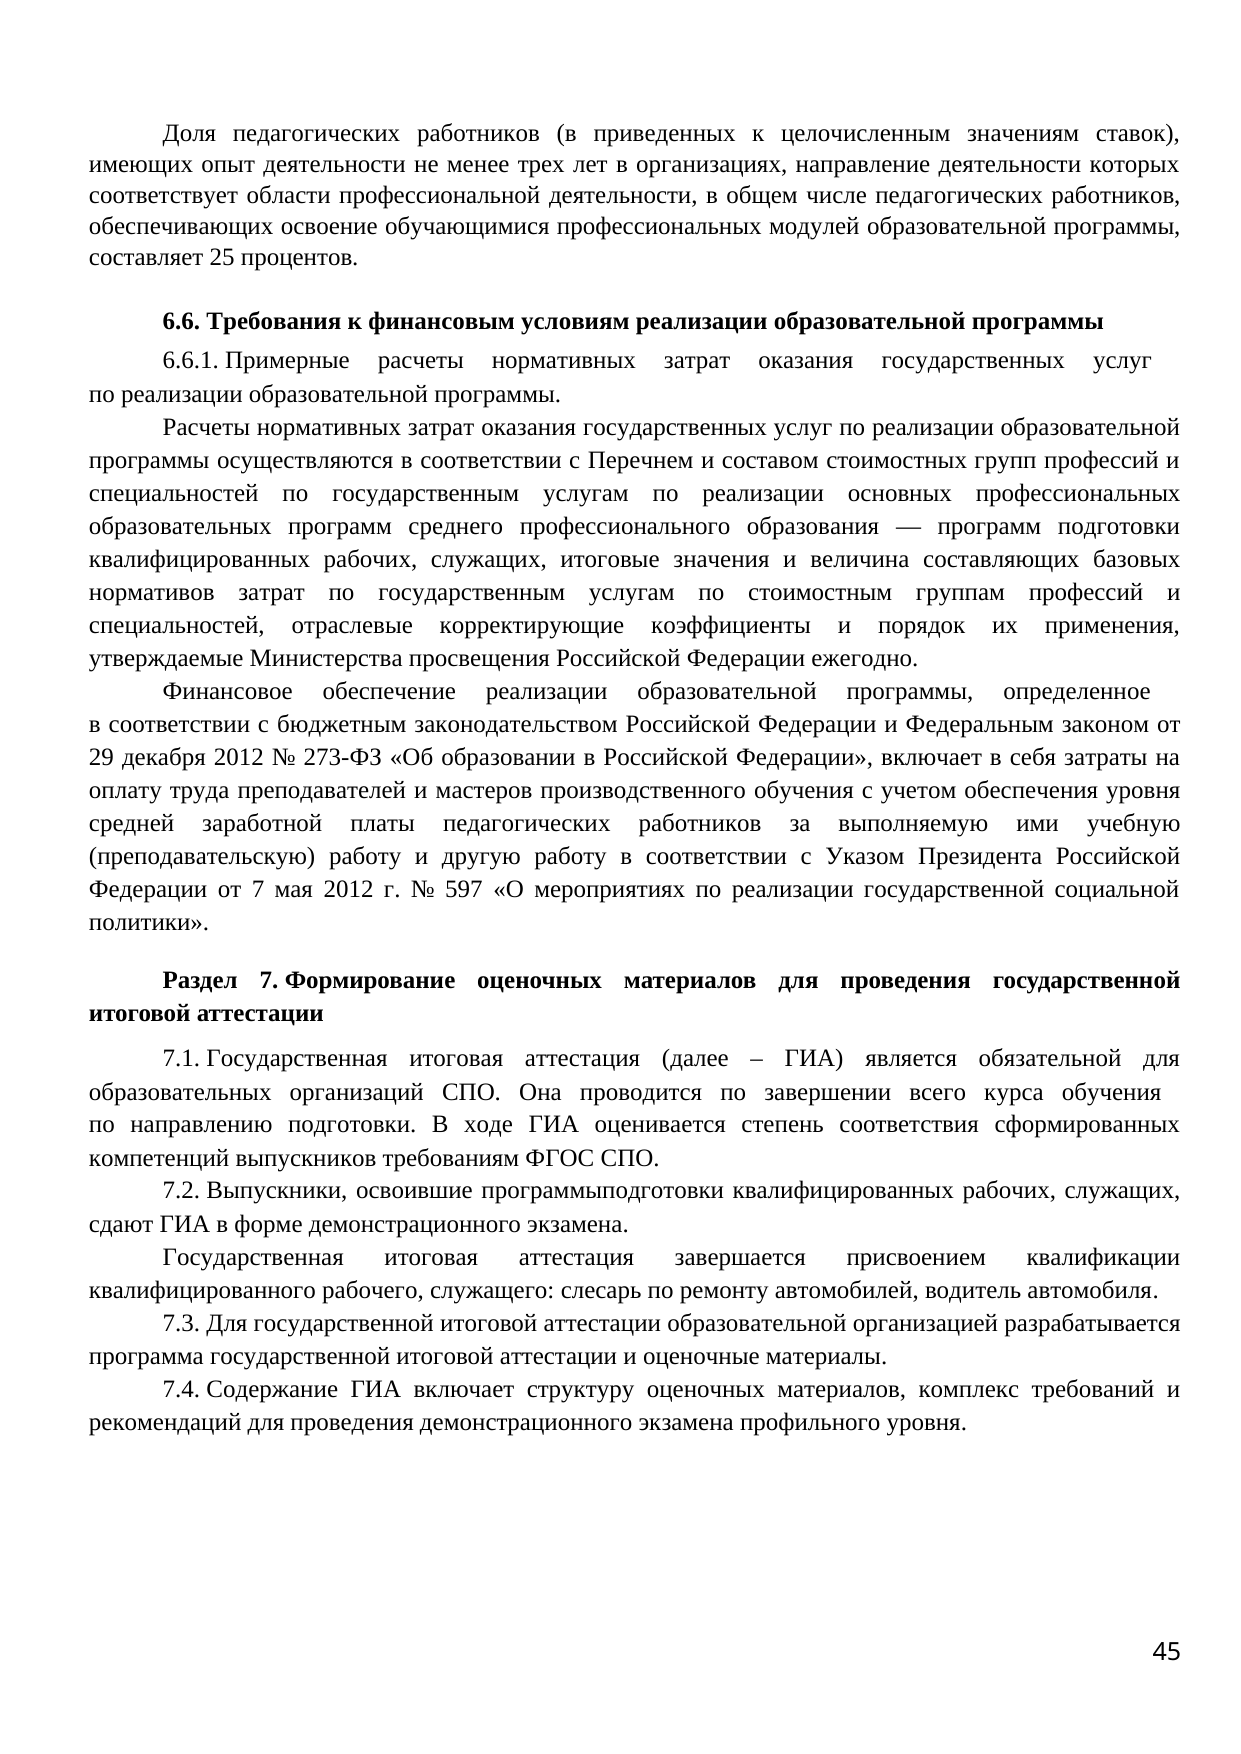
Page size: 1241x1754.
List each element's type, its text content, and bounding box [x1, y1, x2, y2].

text 7.3. Для государственной итоговой аттестации образовательной организацией разрабатывается программа государственной итоговой аттестации и оценочные материалы. [89, 1308, 1181, 1369]
text Финансовое обеспечение реализации образовательной программы, определенное в соответствии с бюджетным законодательством Российской Федерации и Федеральным законом от 29 декабря 2012 № 273-ФЗ «Об образовании в Российской Федерации», включает в себя затраты на оплату труда преподавателей и мастеров производственного обучения с учетом обеспечения уровня средней заработной платы педагогических работников за выполняемую ими учебную (преподавательскую) работу и другую работу в соответствии с Указом Президента Российской Федерации от 7 мая 2012 г. № 597 «О мероприятиях по реализации государственной социальной политики». [89, 676, 1181, 936]
text 6.6. Требования к финансовым условиям реализации образовательной программы [89, 306, 1181, 335]
text Раздел 7. Формирование оценочных материалов для проведения государственной итоговой аттестации [89, 965, 1181, 1027]
text 7.1. Государственная итоговая аттестация (далее – ГИА) является обязательной для образовательных организаций СПО. Она проводится по завершении всего курса обучения по направлению подготовки. В ходе ГИА оценивается степень соответствия сформированных компетенций выпускников требованиям ФГОС СПО. [89, 1043, 1181, 1171]
text Государственная итоговая аттестация завершается присвоением квалификации квалифицированного рабочего, служащего: слесарь по ремонту автомобилей, водитель автомобиля. [89, 1242, 1181, 1303]
text Расчеты нормативных затрат оказания государственных услуг по реализации образовательной программы осуществляются в соответствии с Перечнем и составом стоимостных групп профессий и специальностей по государственным услугам по реализации основных профессиональных образовательных программ среднего профессионального образования — программ подготовки квалифицированных рабочих, служащих, итоговые значения и величина составляющих базовых нормативов затрат по государственным услугам по стоимостным группам профессий и специальностей, отраслевые корректирующие коэффициенты и порядок их применения, утверждаемые Министерства просвещения Российской Федерации ежегодно. [89, 412, 1181, 672]
text 7.4. Содержание ГИА включает структуру оценочных материалов, комплекс требований и рекомендаций для проведения демонстрационного экзамена профильного уровня. [89, 1374, 1181, 1436]
text 6.6.1. Примерные расчеты нормативных затрат оказания государственных услуг по реализации образовательной программы. [89, 346, 1181, 407]
text Доля педагогических работников (в приведенных к целочисленным значениям ставок), имеющих опыт деятельности не менее трех лет в организациях, направление деятельности которых соответствует области профессиональной деятельности, в общем числе педагогических работников, обеспечивающих освоение обучающимися профессиональных модулей образовательной программы, составляет 25 процентов. [89, 118, 1181, 271]
text 7.2. Выпускники, освоившие программыподготовки квалифицированных рабочих, служащих, сдают ГИА в форме демонстрационного экзамена. [89, 1176, 1181, 1237]
